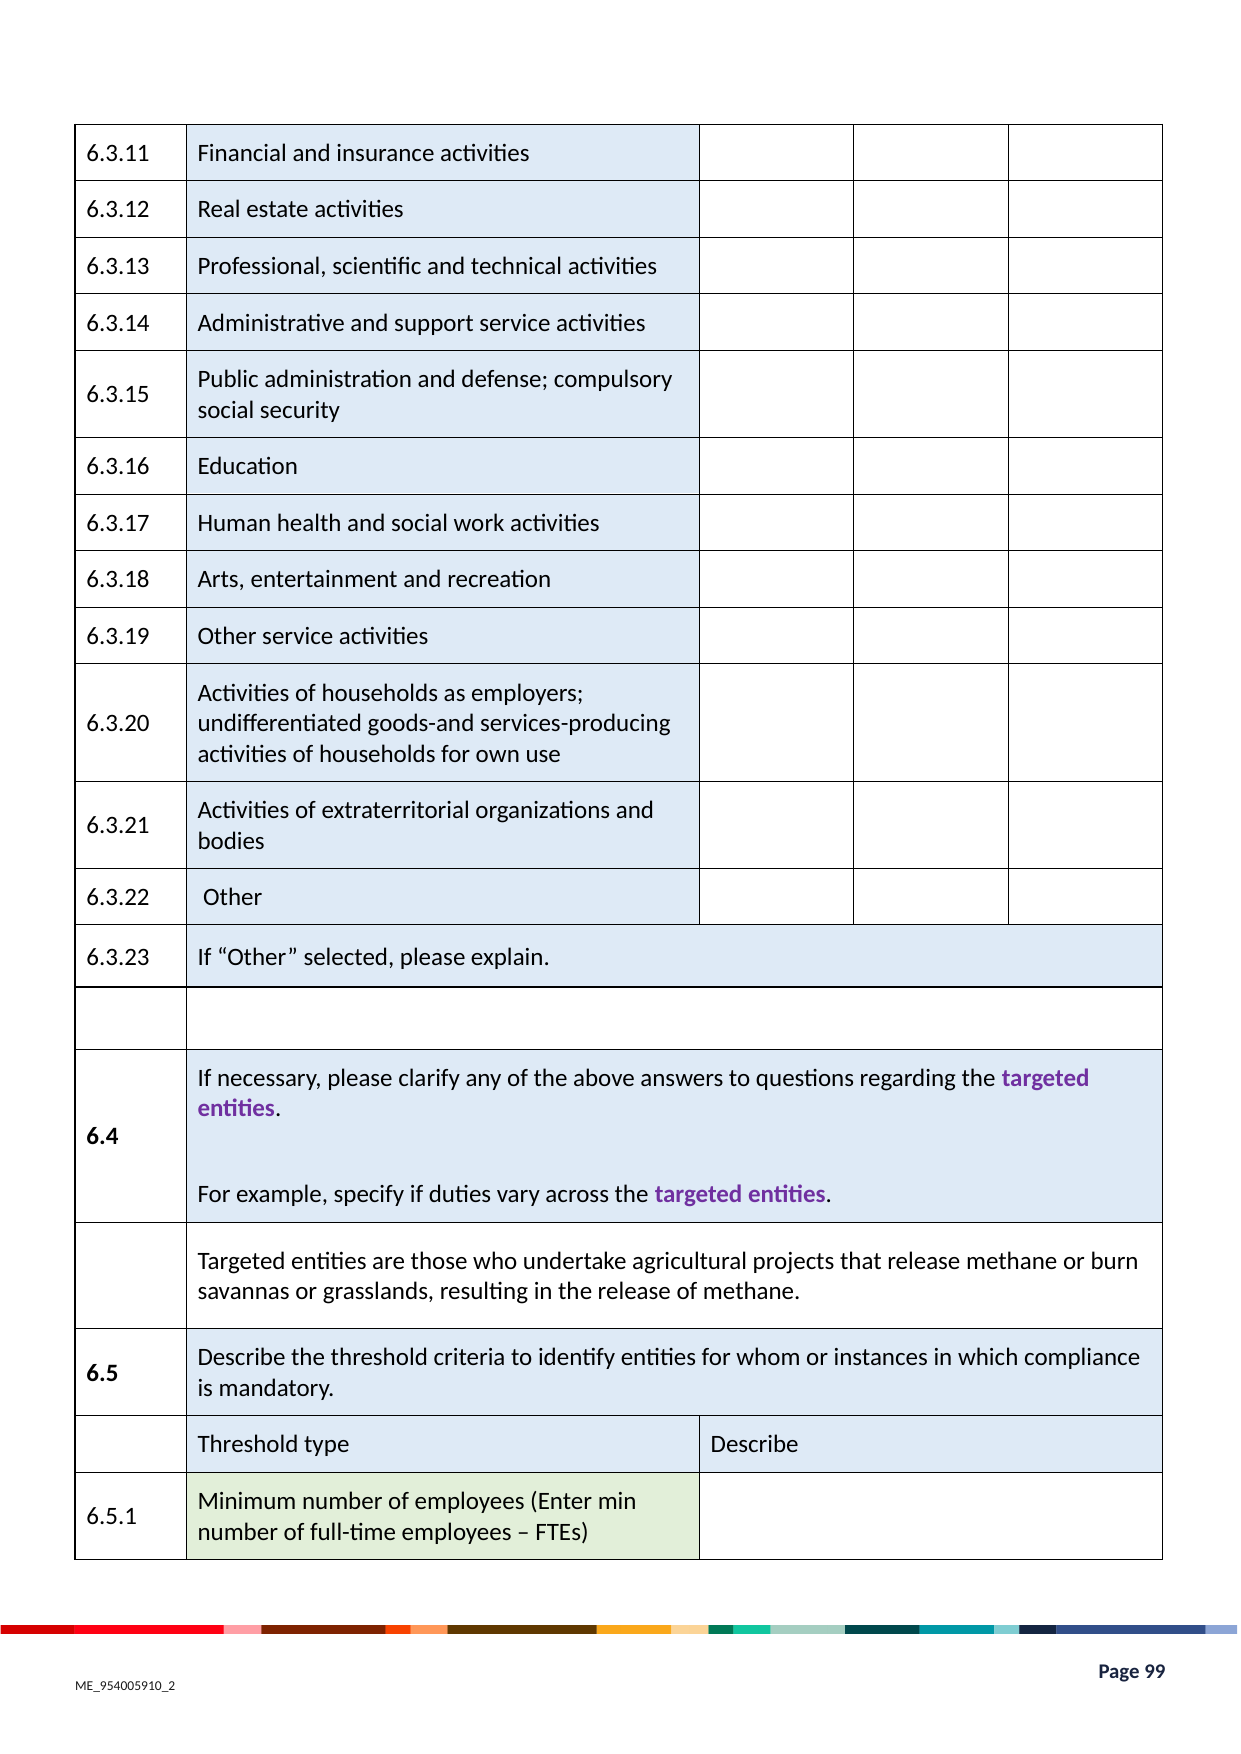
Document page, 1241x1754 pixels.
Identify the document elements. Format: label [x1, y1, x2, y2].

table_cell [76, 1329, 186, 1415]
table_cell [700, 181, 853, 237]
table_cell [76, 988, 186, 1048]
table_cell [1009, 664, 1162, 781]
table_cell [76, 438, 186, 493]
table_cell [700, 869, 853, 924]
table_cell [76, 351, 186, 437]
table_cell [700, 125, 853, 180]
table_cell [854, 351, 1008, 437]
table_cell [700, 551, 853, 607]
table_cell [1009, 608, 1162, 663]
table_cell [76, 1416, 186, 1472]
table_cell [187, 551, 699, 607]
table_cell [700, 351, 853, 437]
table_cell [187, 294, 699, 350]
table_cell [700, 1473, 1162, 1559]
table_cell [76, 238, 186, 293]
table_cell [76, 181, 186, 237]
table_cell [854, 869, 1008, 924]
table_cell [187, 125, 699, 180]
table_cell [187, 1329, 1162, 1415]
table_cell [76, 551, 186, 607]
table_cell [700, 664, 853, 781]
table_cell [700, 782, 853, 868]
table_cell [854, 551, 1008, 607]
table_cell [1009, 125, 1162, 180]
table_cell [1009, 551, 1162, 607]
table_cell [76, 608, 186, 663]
picture [0, 1625, 1236, 1634]
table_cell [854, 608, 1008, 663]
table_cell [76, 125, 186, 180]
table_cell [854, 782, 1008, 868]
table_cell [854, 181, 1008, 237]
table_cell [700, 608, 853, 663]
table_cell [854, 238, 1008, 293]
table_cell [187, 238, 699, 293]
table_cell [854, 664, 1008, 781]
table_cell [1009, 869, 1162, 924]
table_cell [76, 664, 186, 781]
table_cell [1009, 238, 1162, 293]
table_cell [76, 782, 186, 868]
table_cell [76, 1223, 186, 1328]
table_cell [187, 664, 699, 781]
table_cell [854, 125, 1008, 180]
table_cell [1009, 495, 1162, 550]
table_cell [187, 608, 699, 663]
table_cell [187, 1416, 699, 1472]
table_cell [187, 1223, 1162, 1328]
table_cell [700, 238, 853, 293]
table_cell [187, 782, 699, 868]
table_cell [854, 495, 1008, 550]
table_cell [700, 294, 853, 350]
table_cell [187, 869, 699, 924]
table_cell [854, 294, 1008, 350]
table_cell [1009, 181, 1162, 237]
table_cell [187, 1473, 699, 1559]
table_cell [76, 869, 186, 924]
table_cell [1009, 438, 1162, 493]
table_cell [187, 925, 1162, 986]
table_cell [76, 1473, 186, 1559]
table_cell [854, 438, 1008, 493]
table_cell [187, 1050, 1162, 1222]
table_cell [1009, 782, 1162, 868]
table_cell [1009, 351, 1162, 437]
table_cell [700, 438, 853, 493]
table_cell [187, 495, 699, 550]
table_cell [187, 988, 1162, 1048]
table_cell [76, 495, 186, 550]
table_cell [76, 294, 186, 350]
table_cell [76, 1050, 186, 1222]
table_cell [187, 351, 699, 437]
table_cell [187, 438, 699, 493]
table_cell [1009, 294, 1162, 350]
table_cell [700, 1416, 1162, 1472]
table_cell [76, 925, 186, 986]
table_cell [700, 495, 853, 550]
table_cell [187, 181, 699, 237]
